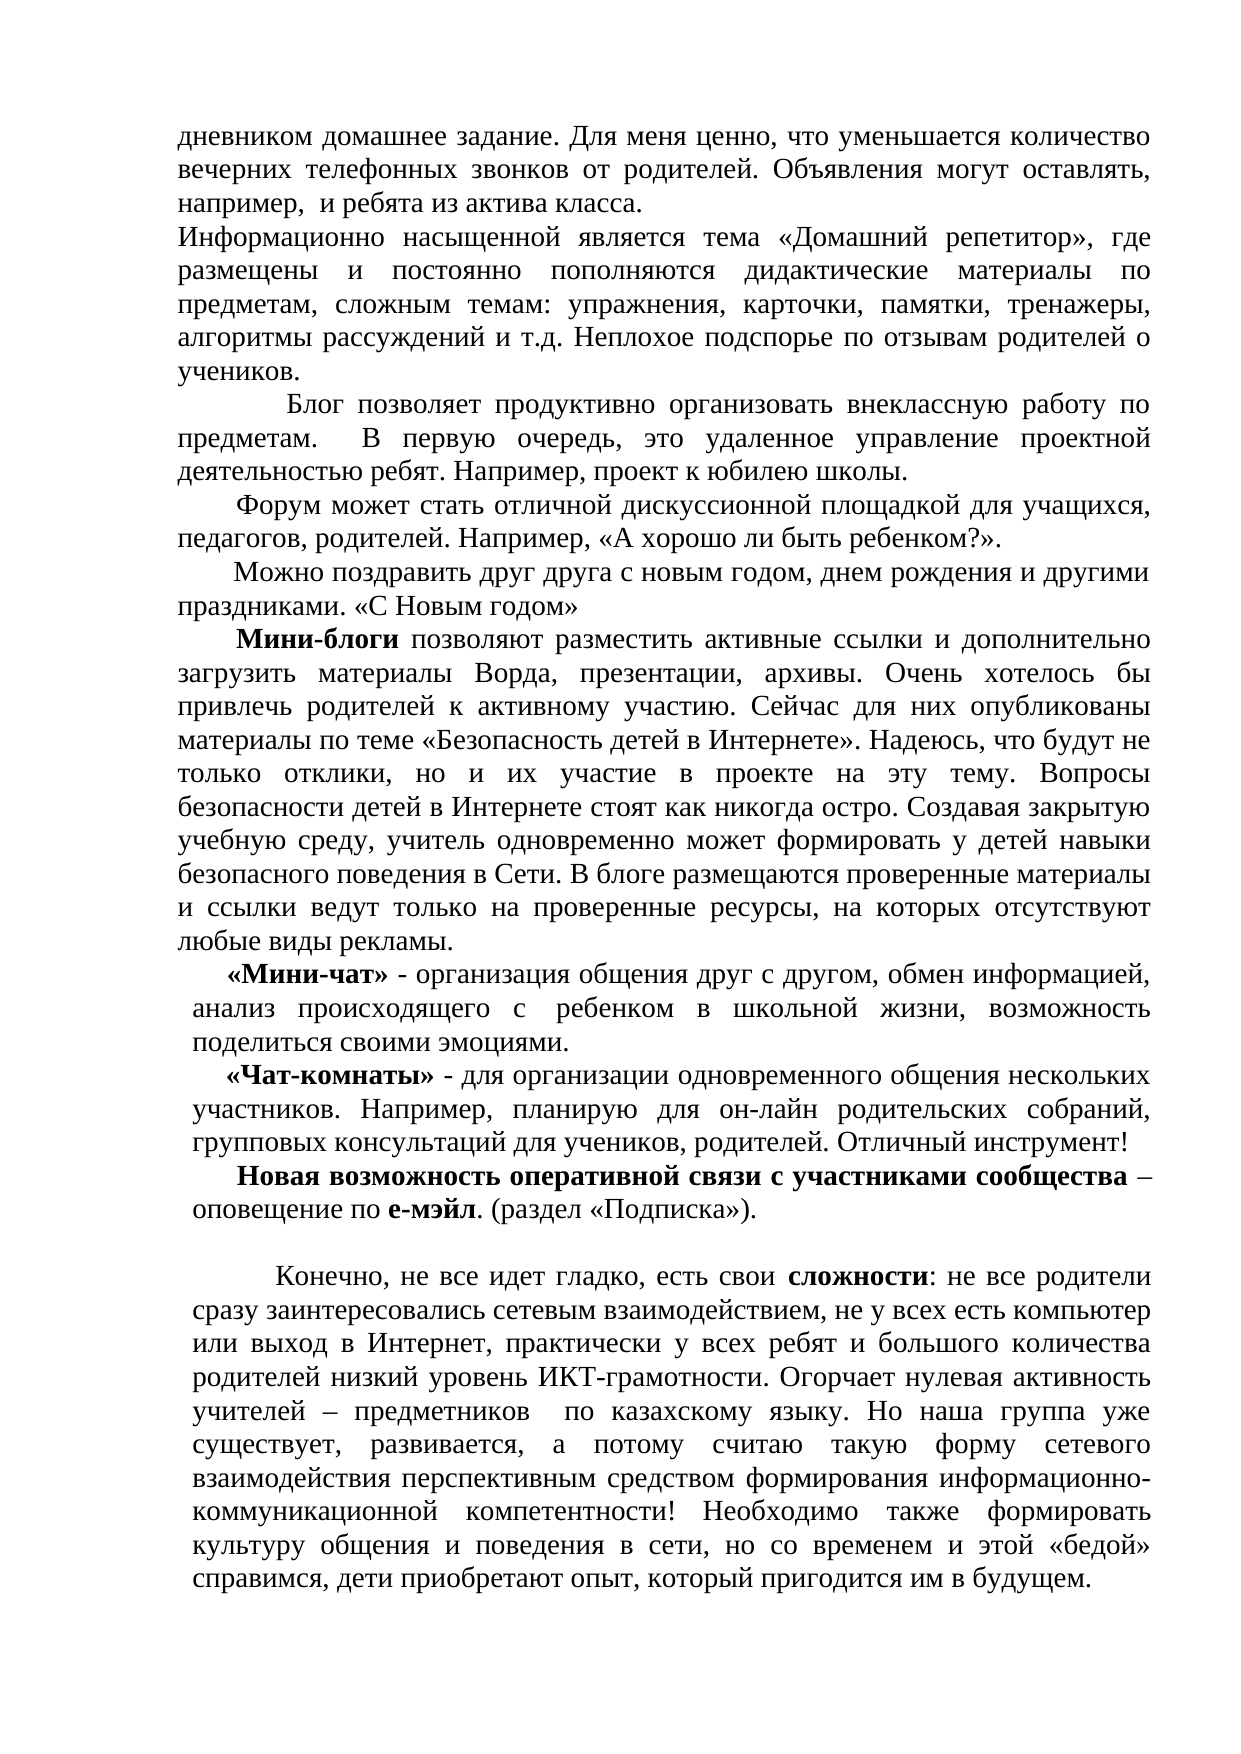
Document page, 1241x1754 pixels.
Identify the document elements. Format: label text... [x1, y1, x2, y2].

text Форум может стать отличной дискуссионной площадкой для учащихся, педагогов, родителей. Например, «А хорошо ли быть ребенком?». [177, 487, 1152, 554]
text Можно поздравить друг друга с новым годом, днем рождения и другими праздниками. «С Новым годом» [177, 554, 1152, 621]
text «Чат-комнаты» - для организации одновременного общения нескольких участников. Например, планирую для он-лайн родительских собраний, групповых консультаций для учеников, родителей. Отличный инструмент! [192, 1057, 1152, 1158]
text «Мини-чат» - организация общения друг с другом, обмен информацией, анализ происходящего с ребенком в школьной жизни, возможность поделиться своими эмоциями. [192, 957, 1152, 1057]
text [177, 118, 1152, 219]
text Мини-блоги позволяют разместить активные ссылки и дополнительно загрузить материалы Ворда, презентации, архивы. Очень хотелось бы привлечь родителей к активному участию. Сейчас для них опубликованы материалы по теме «Безопасность детей в Интернете». Надеюсь, что будут не только отклики, но и их участие в проекте на эту тему. Вопросы безопасности детей в Интернете стоят как никогда остро. Создавая закрытую учебную среду, учитель одновременно может формировать у детей навыки безопасного поведения в Сети. В блоге размещаются проверенные материалы и ссылки ведут только на проверенные ресурсы, на которых отсутствуют любые виды рекламы. [177, 621, 1152, 957]
text Информационно насыщенной является тема «Домашний репетитор», где размещены и постоянно пополняются дидактические материалы по предметам, сложным темам: упражнения, карточки, памятки, тренажеры, алгоритмы рассуждений и т.д. Неплохое подспорье по отзывам родителей о учеников. [177, 219, 1152, 386]
text Блог позволяет продуктивно организовать внеклассную работу по предметам. В первую очередь, это удаленное управление проектной деятельностью ребят. Например, проект к юбилею школы. [177, 386, 1152, 487]
text Конечно, не все идет гладко, есть свои сложности: не все родители сразу заинтересовались сетевым взаимодействием, не у всех есть компьютер или выход в Интернет, практически у всех ребят и большого количества родителей низкий уровень ИКТ-грамотности. Огорчает нулевая активность учителей – предметников по казахскому языку. Но наша группа уже существует, развивается, а потому считаю такую форму сетевого взаимодействия перспективным средством формирования информационно-коммуникационной компетентности! Необходимо также формировать культуру общения и поведения в сети, но со временем и этой «бедой» справимся, дети приобретают опыт, который пригодится им в будущем. [192, 1258, 1152, 1594]
text Новая возможность оперативной связи с участниками сообщества – оповещение по е-мэйл. (раздел «Подписка»). [192, 1158, 1152, 1225]
